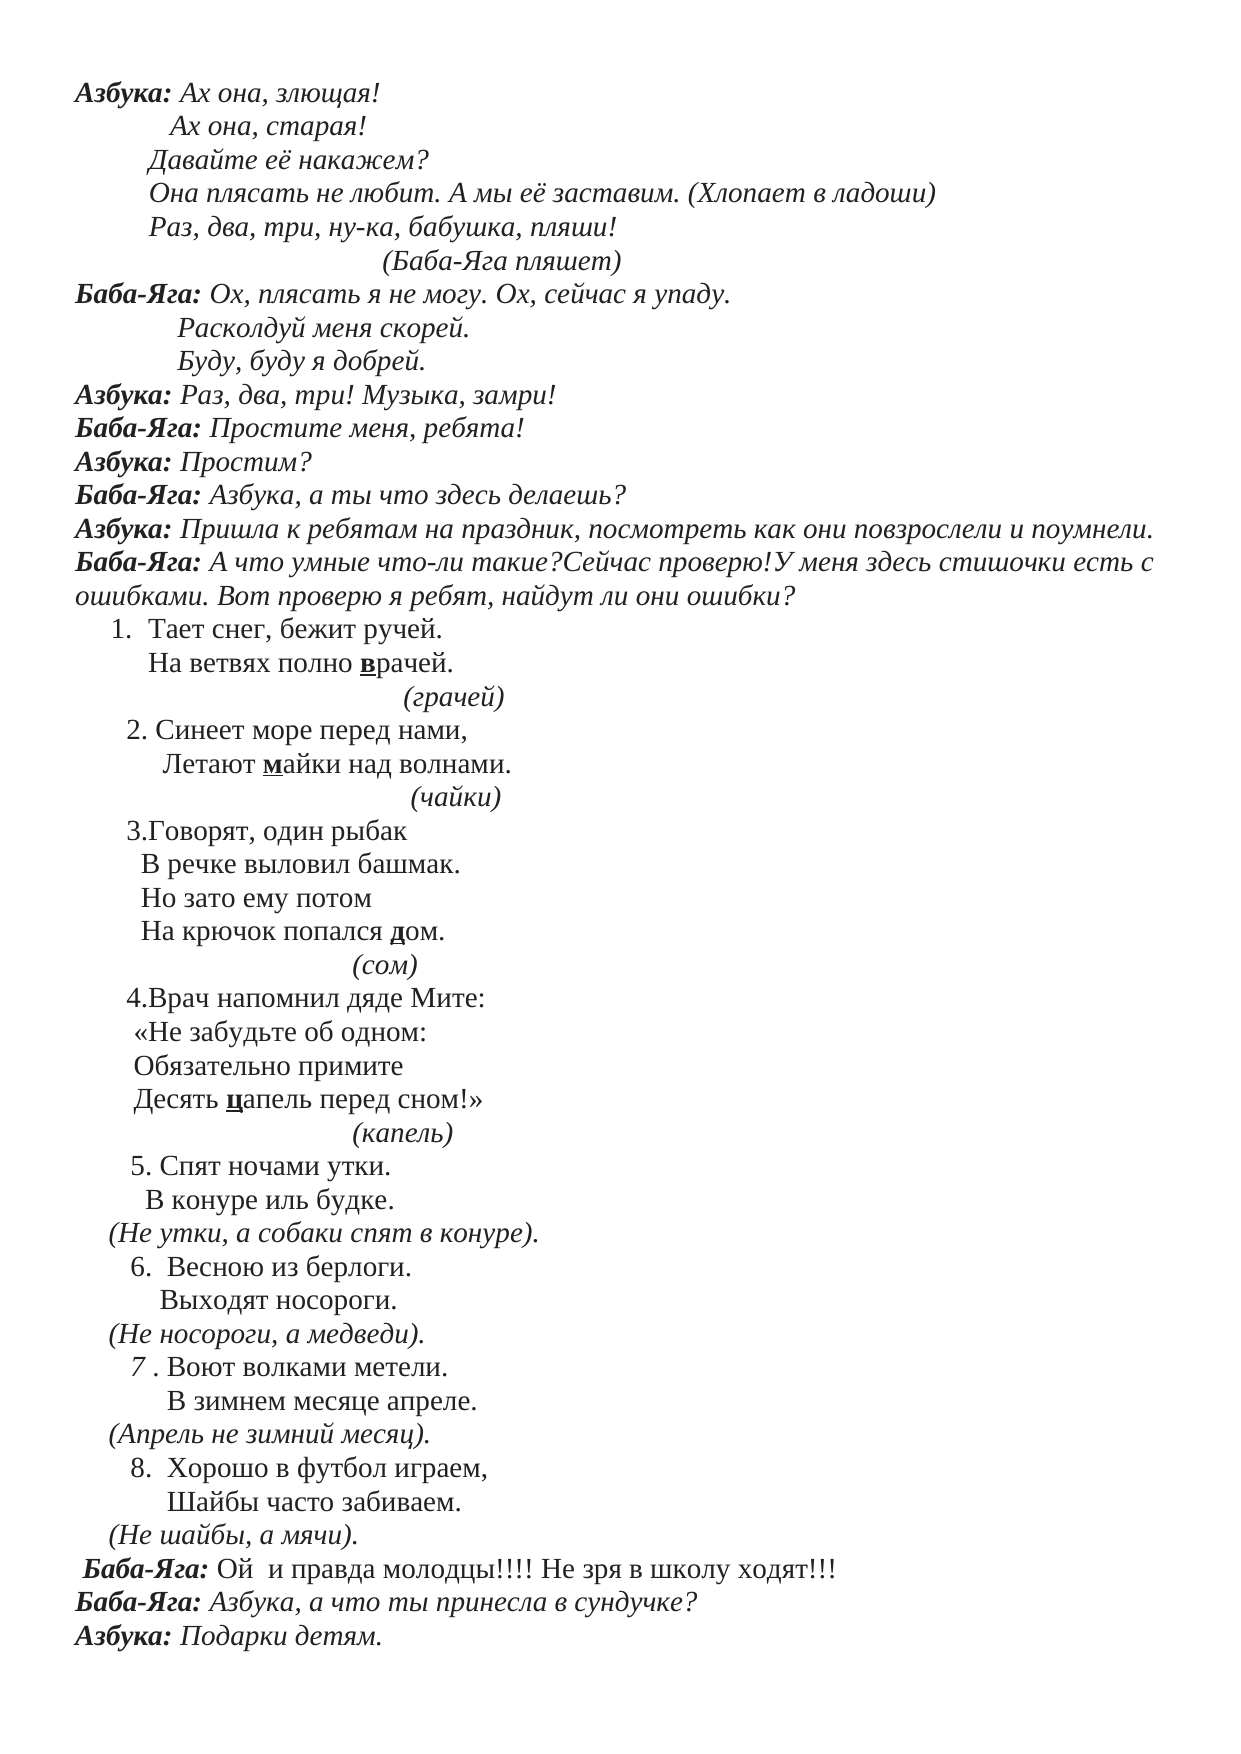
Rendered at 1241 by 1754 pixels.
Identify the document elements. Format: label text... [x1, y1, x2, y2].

text Обязательно примите [75, 1048, 1165, 1081]
text Азбука: Простим? [75, 444, 1165, 477]
text На ветвях полно врачей. [75, 645, 1165, 679]
text На крючок попался дом. [75, 913, 1165, 947]
text 5. Спят ночами утки. В конуре иль будке. (Не утки, а собаки спят в конуре). [108, 1148, 1132, 1249]
text 6. Весною из берлоги. Выходят носороги. (Не носороги, а медведи). [108, 1249, 1132, 1349]
text Баба-Яга: Азбука, а что ты принесла в сундучке? [75, 1584, 1165, 1618]
text «Не забудьте об одном: [75, 1014, 1165, 1048]
text Давайте её накажем? [75, 142, 1165, 176]
text Баба-Яга: Простите меня, ребята! [75, 410, 1165, 444]
text Десять цапель перед сном!» [75, 1081, 1165, 1115]
text Летают майки над волнами. [75, 746, 1165, 779]
text 8. Хорошо в футбол играем, Шайбы часто забиваем. (Не шайбы, а мячи). [108, 1450, 1132, 1551]
text В речке выловил башмак. [75, 846, 1165, 880]
text Азбука: Раз, два, три! Музыка, замри! [75, 377, 1165, 410]
text (чайки) [75, 779, 1165, 813]
text Азбука: Ах она, злющая! [75, 75, 1165, 108]
text Баба-Яга: Ох, плясать я не могу. Ох, сейчас я упаду. [75, 276, 1165, 310]
text Баба-Яга: Азбука, а ты что здесь делаешь? [75, 477, 1165, 511]
text (грачей) [75, 679, 1165, 712]
text (сом) [75, 947, 1165, 981]
text Раз, два, три, ну-ка, бабушка, пляши! [75, 209, 1165, 243]
text (капель) [75, 1115, 1165, 1148]
text (Баба-Яга пляшет) [75, 243, 1165, 276]
list Тает снег, бежит ручей. [110, 612, 1165, 645]
text Азбука: Подарки детям. [75, 1618, 1165, 1651]
text Баба-Яга: Ой и правда молодцы!!!! Не зря в школу ходят!!! [75, 1551, 1165, 1584]
text Азбука: Пришла к ребятам на праздник, посмотреть как они повзрослели и поумнели. [75, 511, 1165, 544]
text 4.Врач напомнил дяде Мите: [75, 981, 1165, 1014]
text Баба-Яга: А что умные что-ли такие?Сейчас проверю!У меня здесь стишочки есть с ошибками. Вот проверю я ребят, найдут ли они ошибки? [75, 544, 1165, 612]
text 3.Говорят, один рыбак [75, 813, 1165, 846]
text 7 . Воют волками метели. В зимнем месяце апреле. (Апрель не зимний месяц). [108, 1349, 1132, 1450]
text Ах она, старая! [75, 108, 1165, 142]
text Буду, буду я добрей. [75, 343, 1165, 377]
text Расколдуй меня скорей. [75, 310, 1165, 343]
text Но зато ему потом [75, 880, 1165, 913]
text 2. Синеет море перед нами, [75, 712, 1165, 746]
text Она плясать не любит. А мы её заставим. (Хлопает в ладоши) [75, 176, 1165, 209]
